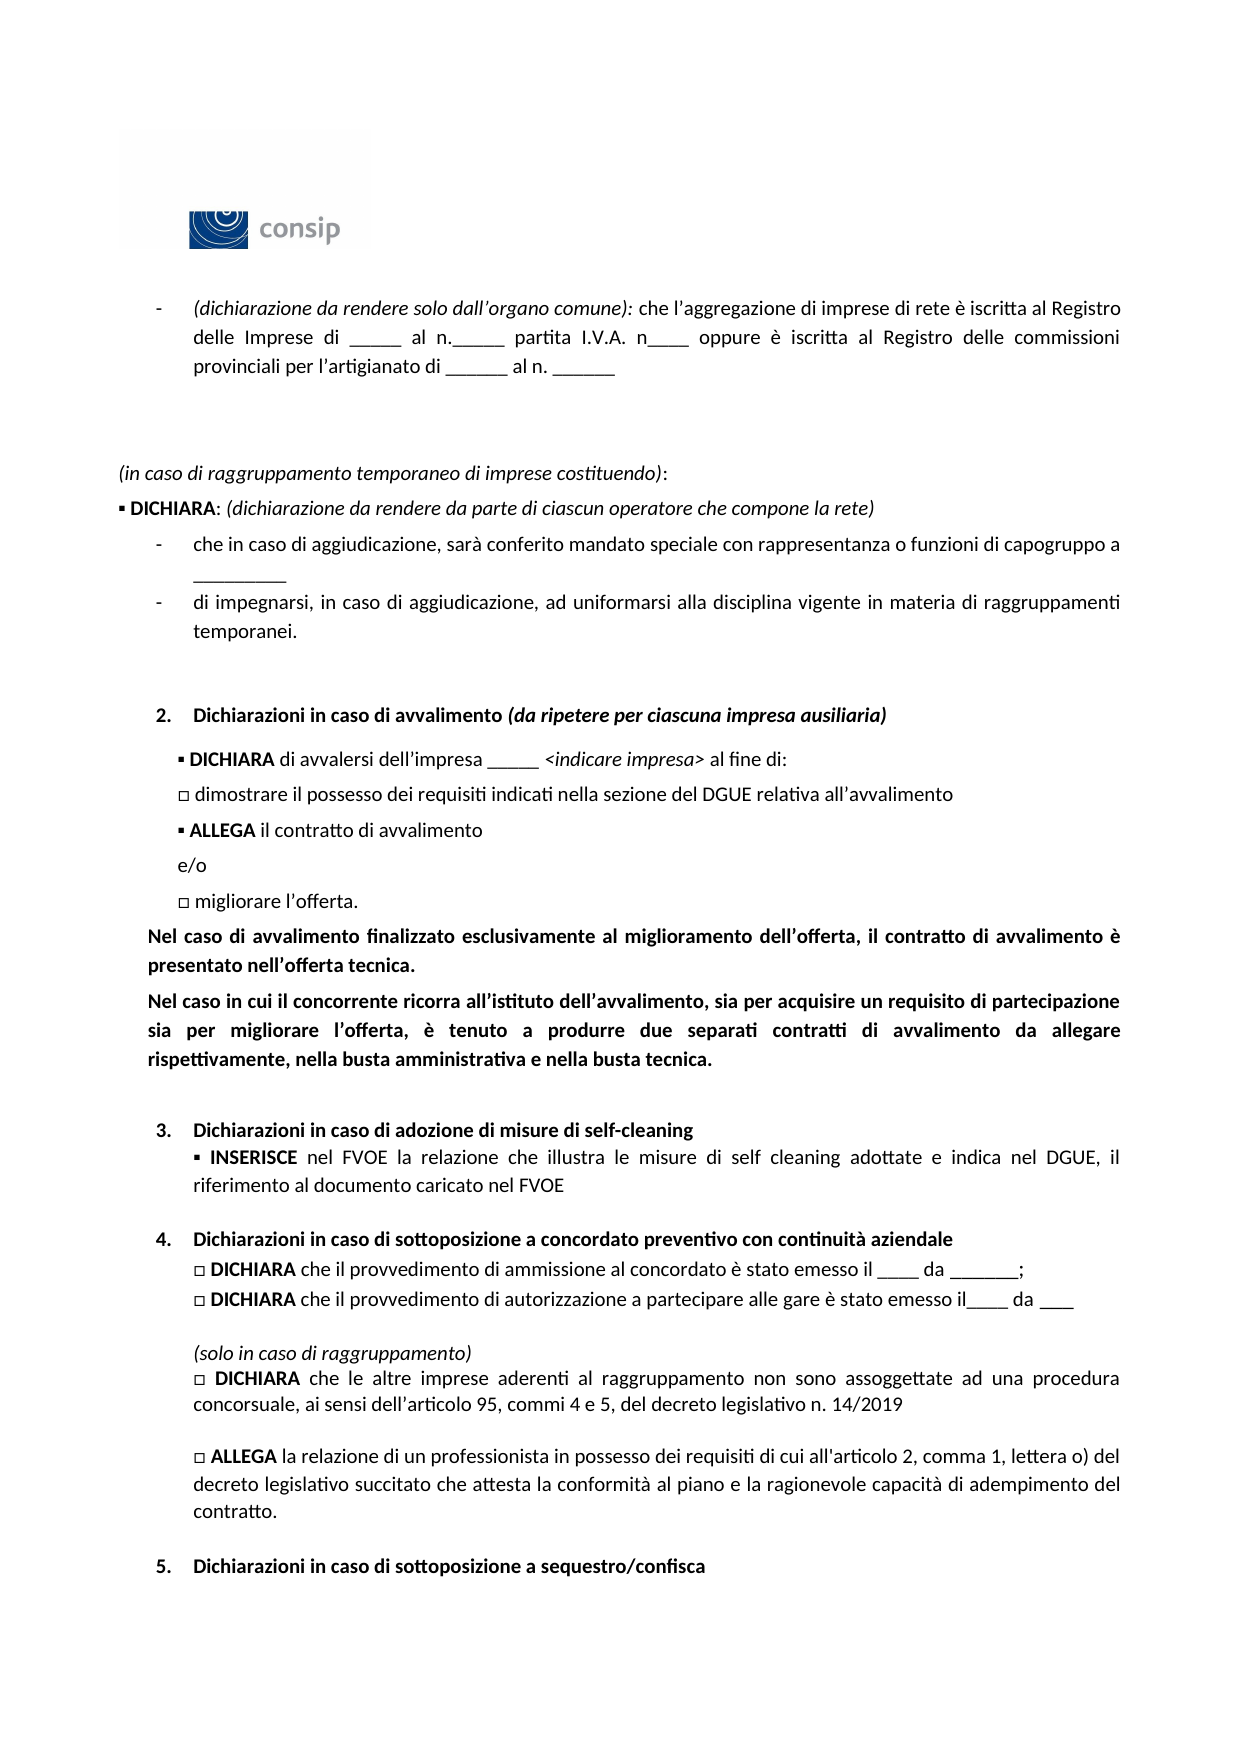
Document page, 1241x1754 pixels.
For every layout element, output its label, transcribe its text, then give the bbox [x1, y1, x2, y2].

list di impegnarsi, in caso di aggiudicazione, ad uniformarsi alla disciplina vigente in materia di raggruppamenti temporanei. [156, 589, 1122, 644]
text (in caso di raggruppamento temporaneo di imprese costituendo): [118, 460, 1122, 485]
text Nel caso in cui il concorrente ricorra all’istituto dell’avvalimento, sia per acquisire un requisito di partecipazione sia per migliorare l’offerta, è tenuto a produrre due separati contratti di avvalimento da allegare rispettivamente, nella busta amministrativa e nella busta tecnica. [148, 988, 1122, 1072]
text ▪ DICHIARA: (dichiarazione da rendere da parte di ciascun operatore che compone la rete) [118, 495, 1122, 521]
list Dichiarazioni in caso di adozione di misure di self-cleaning [156, 1117, 1122, 1142]
text □ migliorare l’offerta. [177, 888, 1122, 913]
picture [118, 129, 372, 248]
list □ DICHIARA che le altre imprese aderenti al raggruppamento non sono assoggettate ad una procedura concorsuale, ai sensi dell’articolo 95, commi 4 e 5, del decreto legislativo n. 14/2019 [193, 1365, 1122, 1416]
list ▪ INSERISCE nel FVOE la relazione che illustra le misure di self cleaning adottate e indica nel DGUE, il riferimento al documento caricato nel FVOE [193, 1144, 1122, 1197]
list □ DICHIARA che il provvedimento di ammissione al concordato è stato emesso il ____ da ______; [193, 1254, 1122, 1282]
text Nel caso di avvalimento finalizzato esclusivamente al miglioramento dell’offerta, il contratto di avvalimento è presentato nell’offerta tecnica. [148, 923, 1122, 978]
list □ DICHIARA che il provvedimento di autorizzazione a partecipare alle gare è stato emesso il____ da ___ [193, 1284, 1122, 1312]
list Dichiarazioni in caso di avvalimento (da ripetere per ciascuna impresa ausiliaria) [156, 702, 1122, 728]
list (dichiarazione da rendere solo dall’organo comune): che l’aggregazione di imprese di rete è iscritta al Registro delle Imprese di _____ al n._____ partita I.V.A. n____ oppure è iscritta al Registro delle commissioni provinciali per l’artigianato di ______ al n. ______ [156, 295, 1122, 379]
list Dichiarazioni in caso di sottoposizione a concordato preventivo con continuità aziendale [156, 1227, 1122, 1252]
list □ ALLEGA la relazione di un professionista in possesso dei requisiti di cui all'articolo 2, comma 1, lettera o) del decreto legislativo succitato che attesta la conformità al piano e la ragionevole capacità di adempimento del contratto. [193, 1443, 1122, 1524]
text ▪ ALLEGA il contratto di avvalimento [177, 817, 1122, 842]
list (solo in caso di raggruppamento) [193, 1340, 1122, 1365]
text e/o [177, 852, 1122, 878]
text ▪ DICHIARA di avvalersi dell’impresa _____ <indicare impresa> al fine di: [177, 746, 1122, 772]
list che in caso di aggiudicazione, sarà conferito mandato speciale con rappresentanza o funzioni di capogruppo a _________ [156, 531, 1122, 585]
text □ dimostrare il possesso dei requisiti indicati nella sezione del DGUE relativa all’avvalimento [177, 782, 1122, 807]
list Dichiarazioni in caso di sottoposizione a sequestro/confisca [156, 1553, 1122, 1578]
